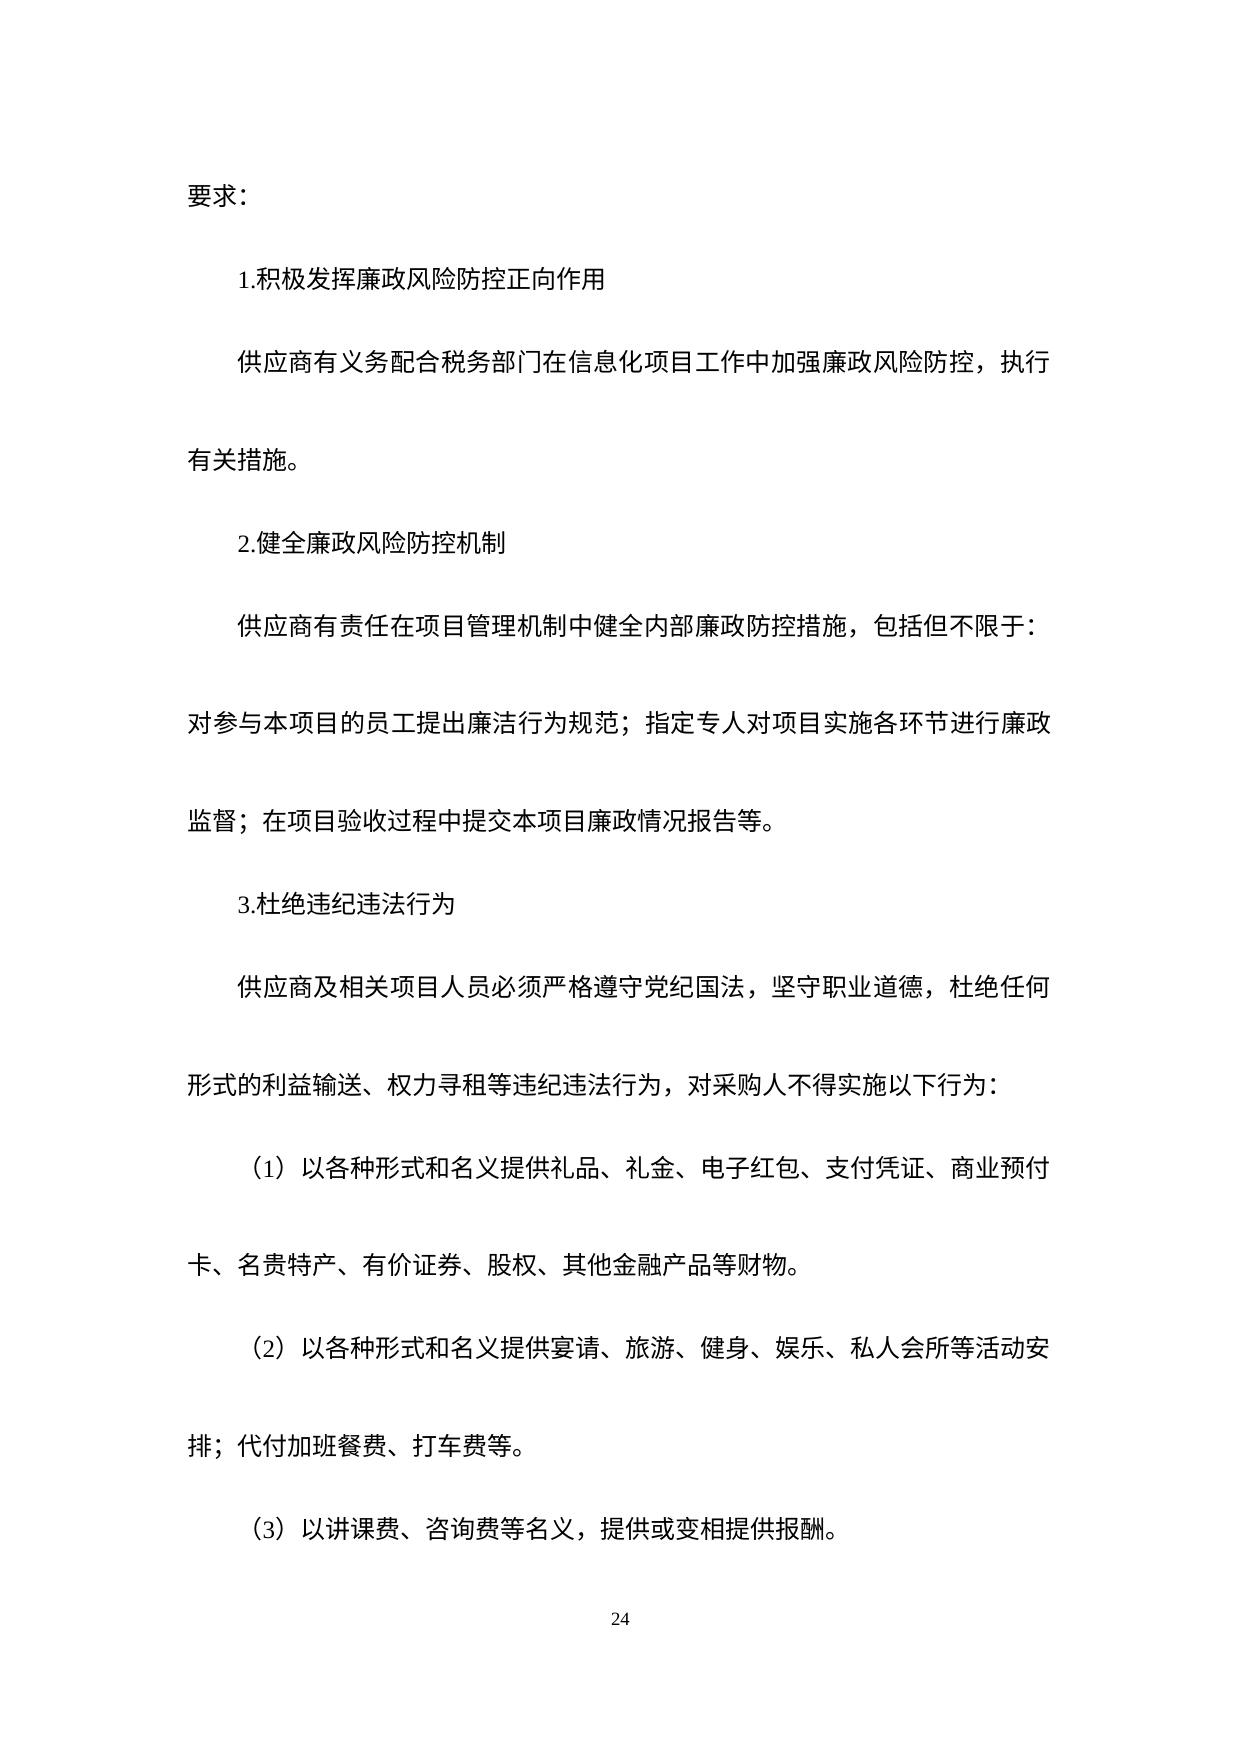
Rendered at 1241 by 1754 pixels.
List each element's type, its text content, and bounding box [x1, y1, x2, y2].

text （1）以各种形式和名义提供礼品、礼金、电子红包、支付凭证、商业预付卡、名贵特产、有价证券、股权、其他金融产品等财物。 [187, 1134, 1053, 1296]
text （2）以各种形式和名义提供宴请、旅游、健身、娱乐、私人会所等活动安排；代付加班餐费、打车费等。 [187, 1314, 1053, 1477]
text 供应商有义务配合税务部门在信息化项目工作中加强廉政风险防控，执行有关措施。 [187, 328, 1053, 491]
text （3）以讲课费、咨询费等名义，提供或变相提供报酬。 [187, 1495, 1053, 1560]
text 2.健全廉政风险防控机制 [187, 509, 1053, 574]
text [187, 162, 1053, 227]
text 供应商及相关项目人员必须严格遵守党纪国法，坚守职业道德，杜绝任何形式的利益输送、权力寻租等违纪违法行为，对采购人不得实施以下行为： [187, 953, 1053, 1116]
text 1.积极发挥廉政风险防控正向作用 [187, 245, 1053, 310]
text 供应商有责任在项目管理机制中健全内部廉政防控措施，包括但不限于：对参与本项目的员工提出廉洁行为规范；指定专人对项目实施各环节进行廉政监督；在项目验收过程中提交本项目廉政情况报告等。 [187, 592, 1053, 852]
text 3.杜绝违纪违法行为 [187, 870, 1053, 935]
